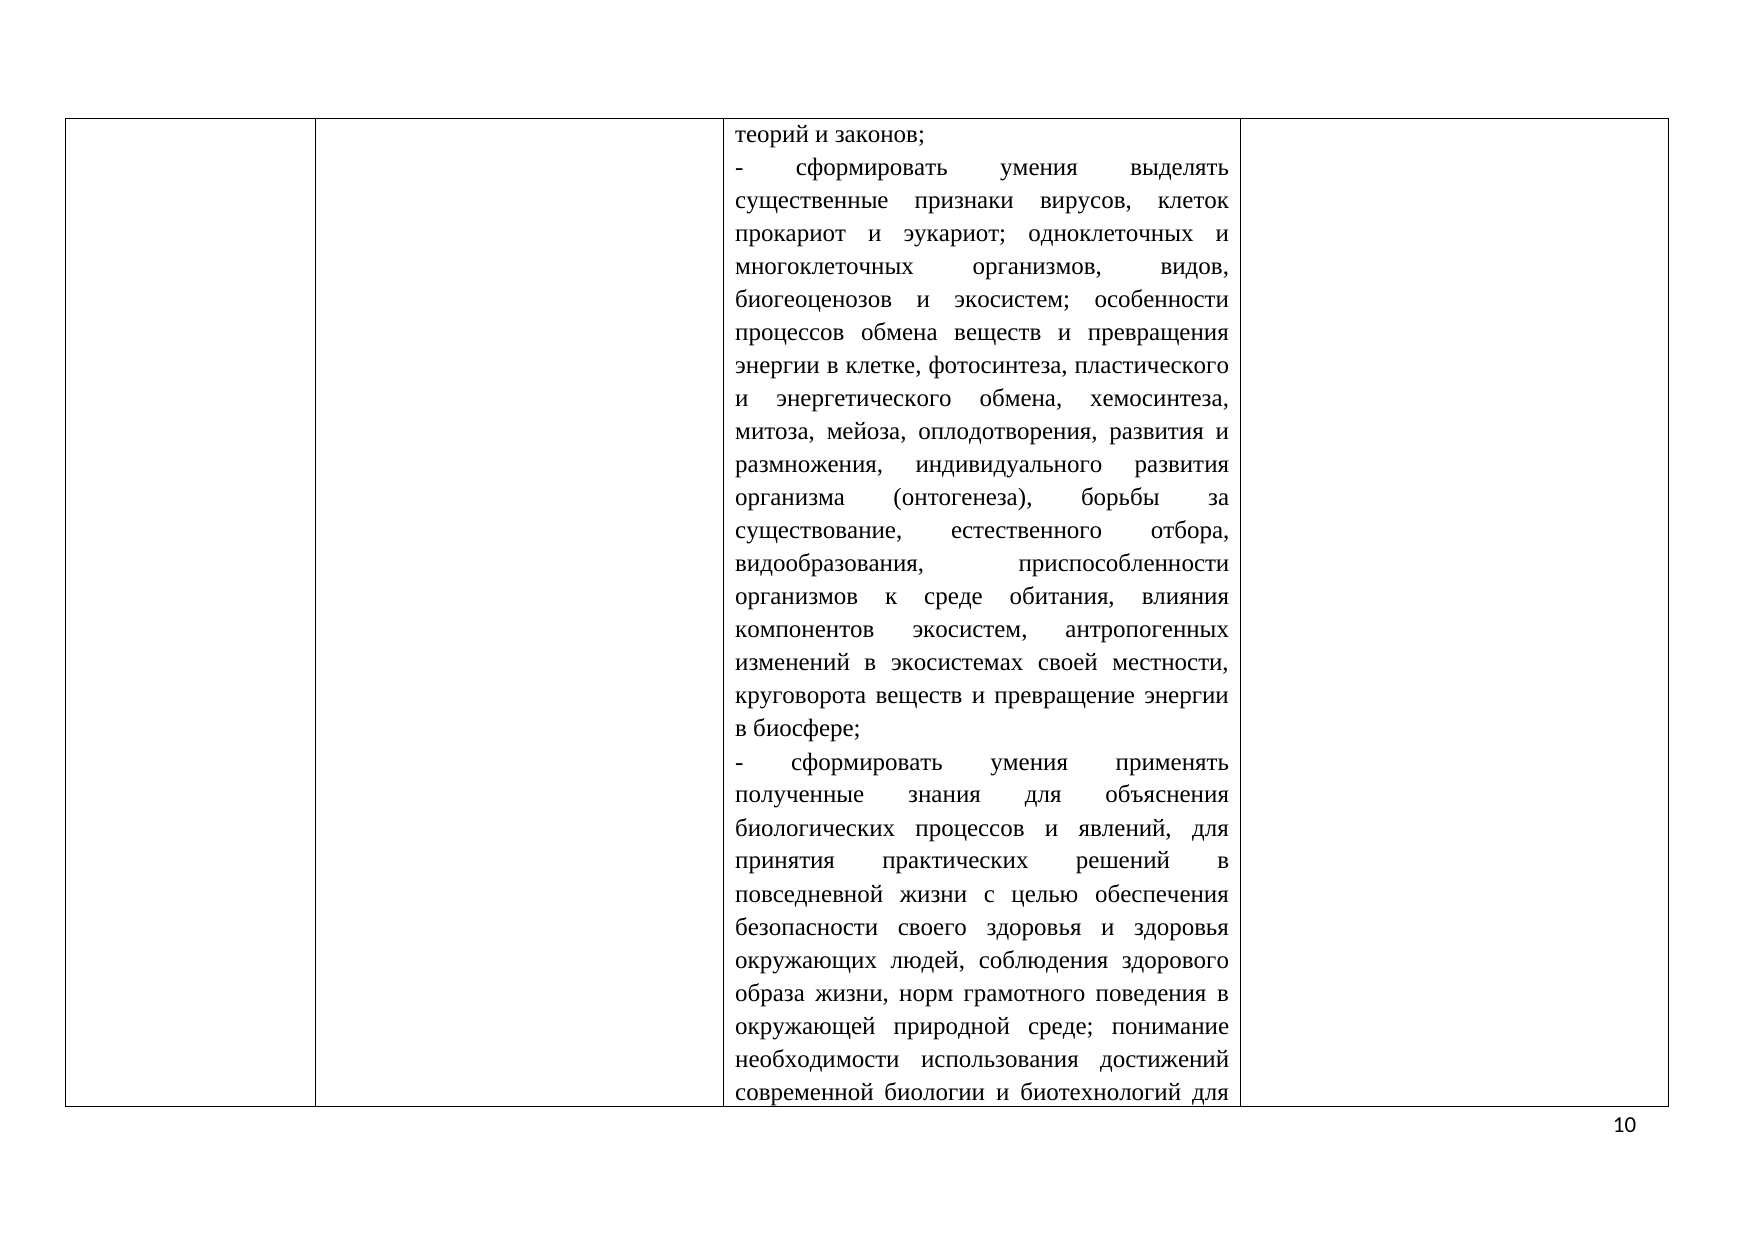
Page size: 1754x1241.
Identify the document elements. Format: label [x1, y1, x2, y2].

table_cell [1241, 119, 1668, 1106]
table_cell [724, 119, 1240, 1106]
table_cell [316, 119, 723, 1106]
table_cell [66, 119, 315, 1106]
